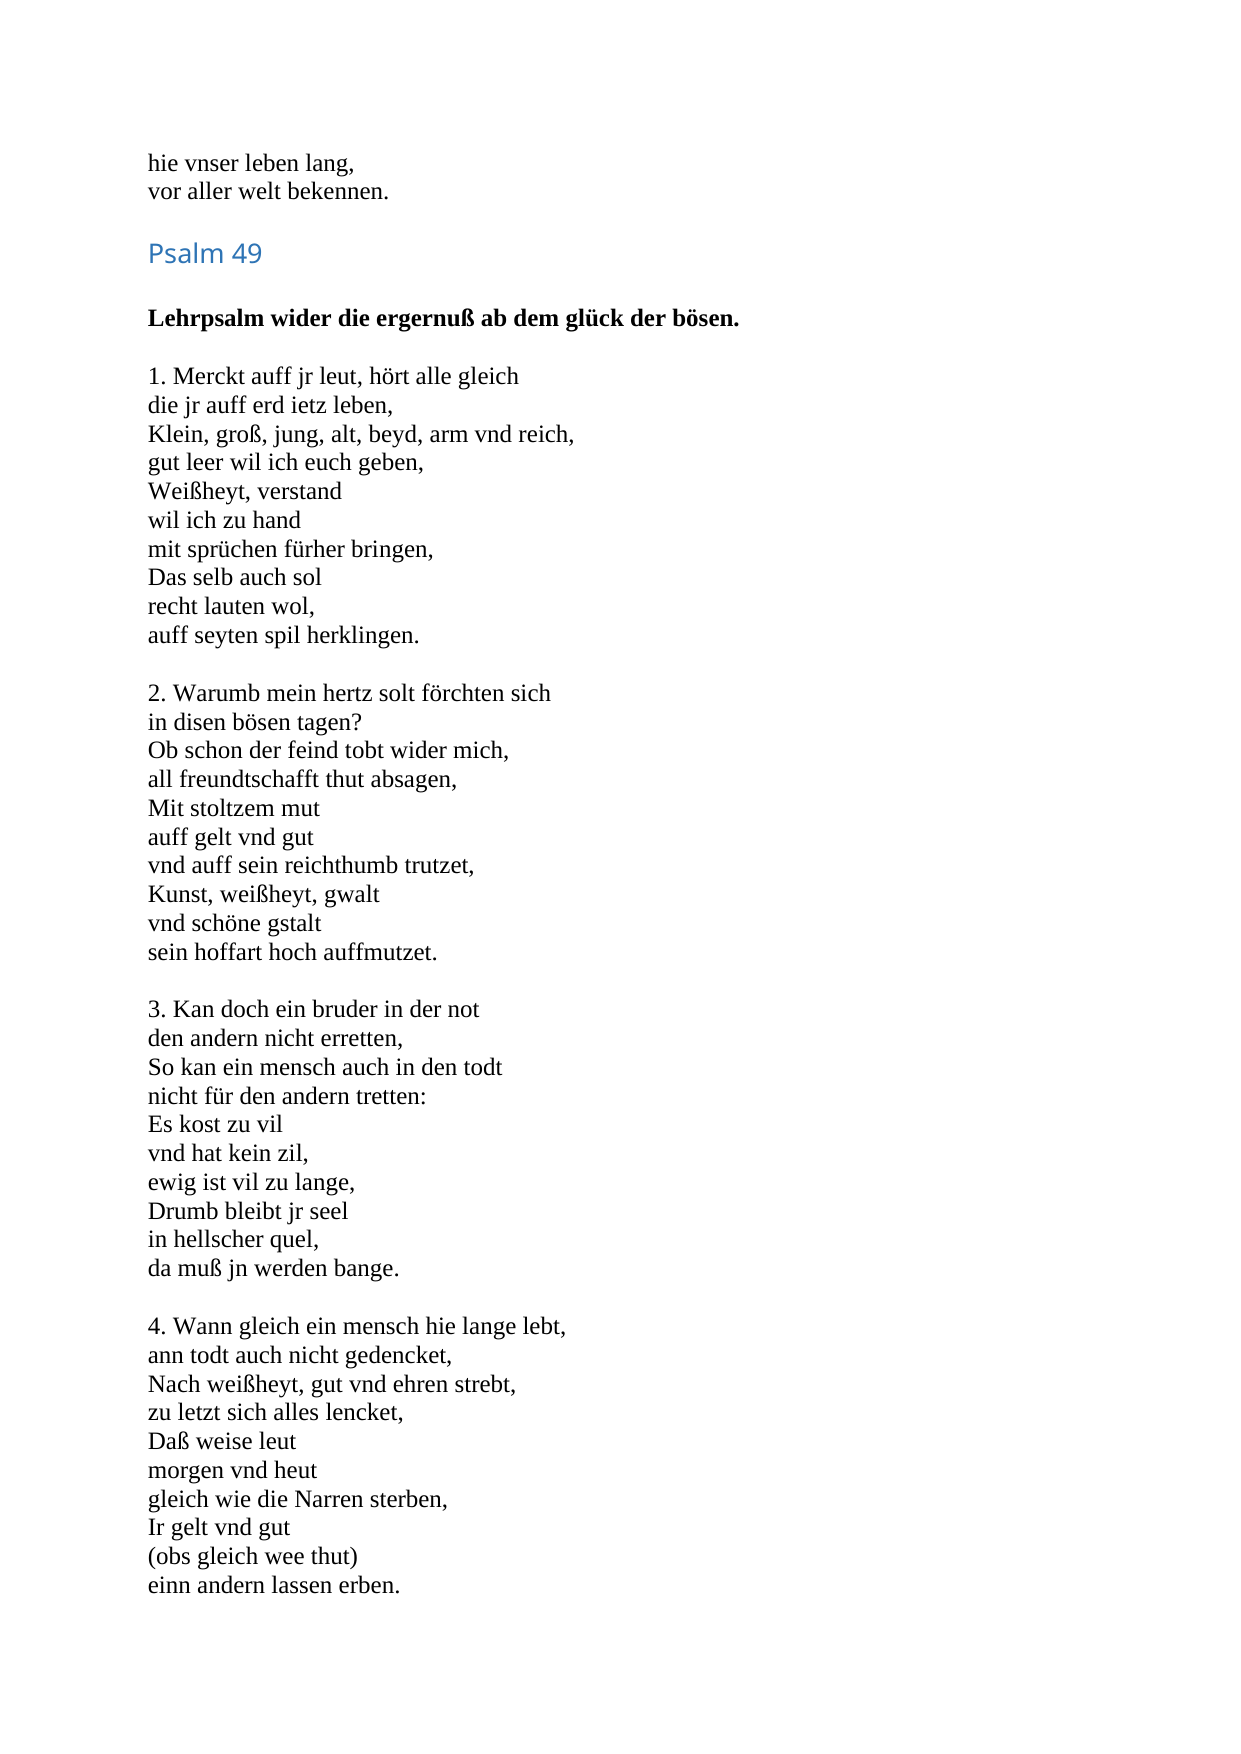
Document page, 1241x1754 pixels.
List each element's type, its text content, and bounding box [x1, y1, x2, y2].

text 3. Kan doch ein bruder in der not den andern nicht erretten, So kan ein mensch auch in den todt nicht für den andern tretten: Es kost zu vil vnd hat kein zil, ewig ist vil zu lange, Drumb bleibt jr seel in hellscher quel, da muß jn werden bange. [148, 994, 1093, 1282]
text 4. Wann gleich ein mensch hie lange lebt, ann todt auch nicht gedencket, Nach weißheyt, gut vnd ehren strebt, zu letzt sich alles lencket, Daß weise leut morgen vnd heut gleich wie die Narren sterben, Ir gelt vnd gut (obs gleich wee thut) einn andern lassen erben. [148, 1311, 1093, 1599]
subtitle Psalm 49 [148, 234, 1093, 271]
text 1. Merckt auff jr leut, hört alle gleich die jr auff erd ietz leben, Klein, groß, jung, alt, beyd, arm vnd reich, gut leer wil ich euch geben, Weißheyt, verstand wil ich zu hand mit sprüchen fürher bringen, Das selb auch sol recht lauten wol, auff seyten spil herklingen. [148, 361, 1093, 649]
text Lehrpsalm wider die ergernuß ab dem glück der bösen. [148, 303, 1093, 332]
text 2. Warumb mein hertz solt förchten sich in disen bösen tagen? Ob schon der feind tobt wider mich, all freundtschafft thut absagen, Mit stoltzem mut auff gelt vnd gut vnd auff sein reichthumb trutzet, Kunst, weißheyt, gwalt vnd schöne gstalt sein hoffart hoch auffmutzet. [148, 678, 1093, 965]
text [148, 148, 1093, 205]
